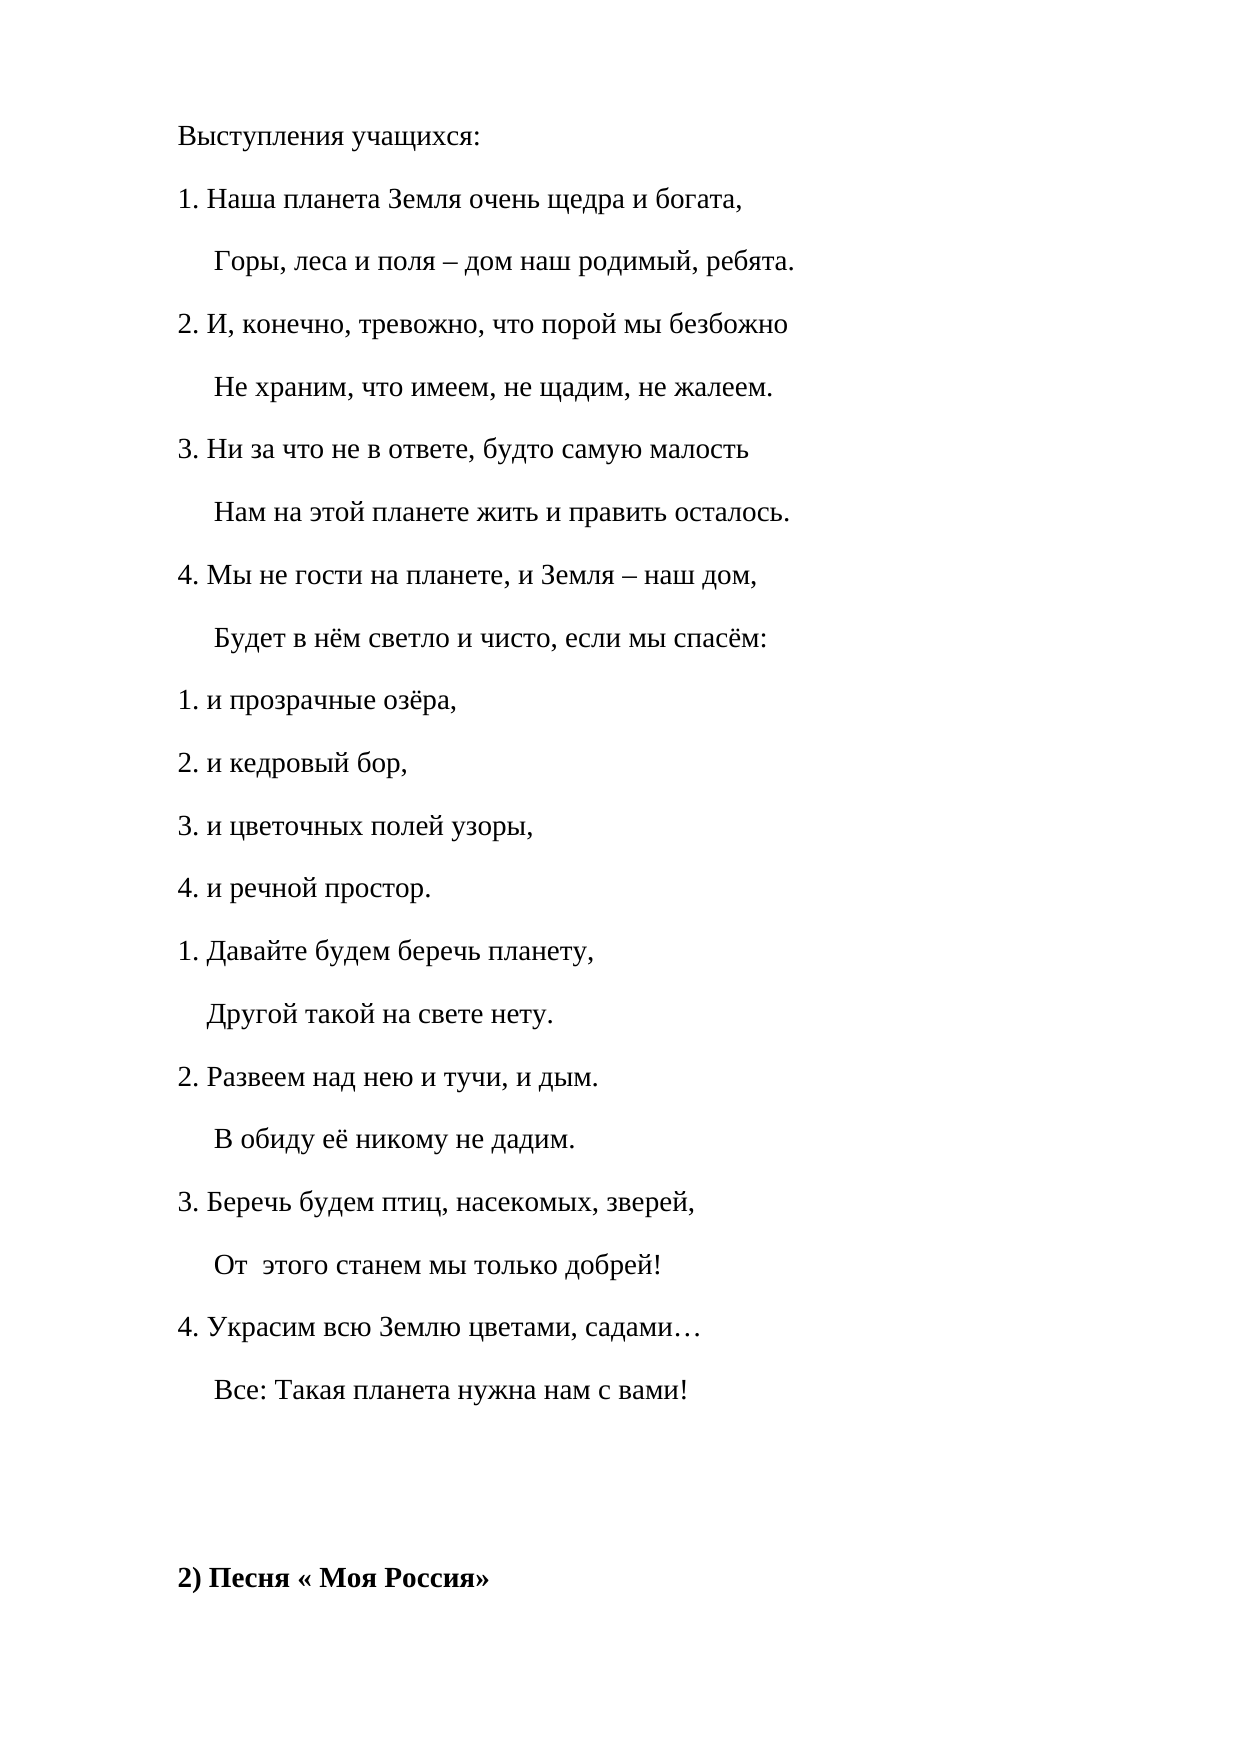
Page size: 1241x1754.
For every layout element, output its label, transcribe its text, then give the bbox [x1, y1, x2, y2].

text 3. и цветочных полей узоры, [177, 808, 1152, 841]
text Выступления учащихся: [177, 118, 1152, 152]
text 1. и прозрачные озёра, [177, 682, 1152, 716]
text 2. Развеем над нею и тучи, и дым. [177, 1059, 1152, 1092]
text 2. и кедровый бор, [177, 745, 1152, 779]
text 4. Украсим всю Землю цветами, садами… [177, 1309, 1152, 1343]
text 4. и речной простор. [177, 871, 1152, 904]
text Другой такой на свете нету. [177, 996, 1152, 1029]
text Нам на этой планете жить и править осталось. [177, 494, 1152, 528]
text Горы, леса и поля – дом наш родимый, ребята. [177, 243, 1152, 277]
text 4. Мы не гости на планете, и Земля – наш дом, [177, 557, 1152, 591]
text 3. Ни за что не в ответе, будто самую малость [177, 432, 1152, 465]
text Не храним, что имеем, не щадим, не жалеем. [177, 369, 1152, 402]
text 1. Наша планета Земля очень щедра и богата, [177, 181, 1152, 214]
text 1. Давайте будем беречь планету, [177, 933, 1152, 967]
text От этого станем мы только добрей! [177, 1247, 1152, 1280]
text 2) Песня « Моя Россия» [177, 1560, 1152, 1594]
text 3. Беречь будем птиц, насекомых, зверей, [177, 1184, 1152, 1218]
text В обиду её никому не дадим. [177, 1121, 1152, 1155]
text 2. И, конечно, тревожно, что порой мы безбожно [177, 306, 1152, 340]
text Будет в нём светло и чисто, если мы спасём: [177, 620, 1152, 653]
text Все: Такая планета нужна нам с вами! [177, 1372, 1152, 1406]
